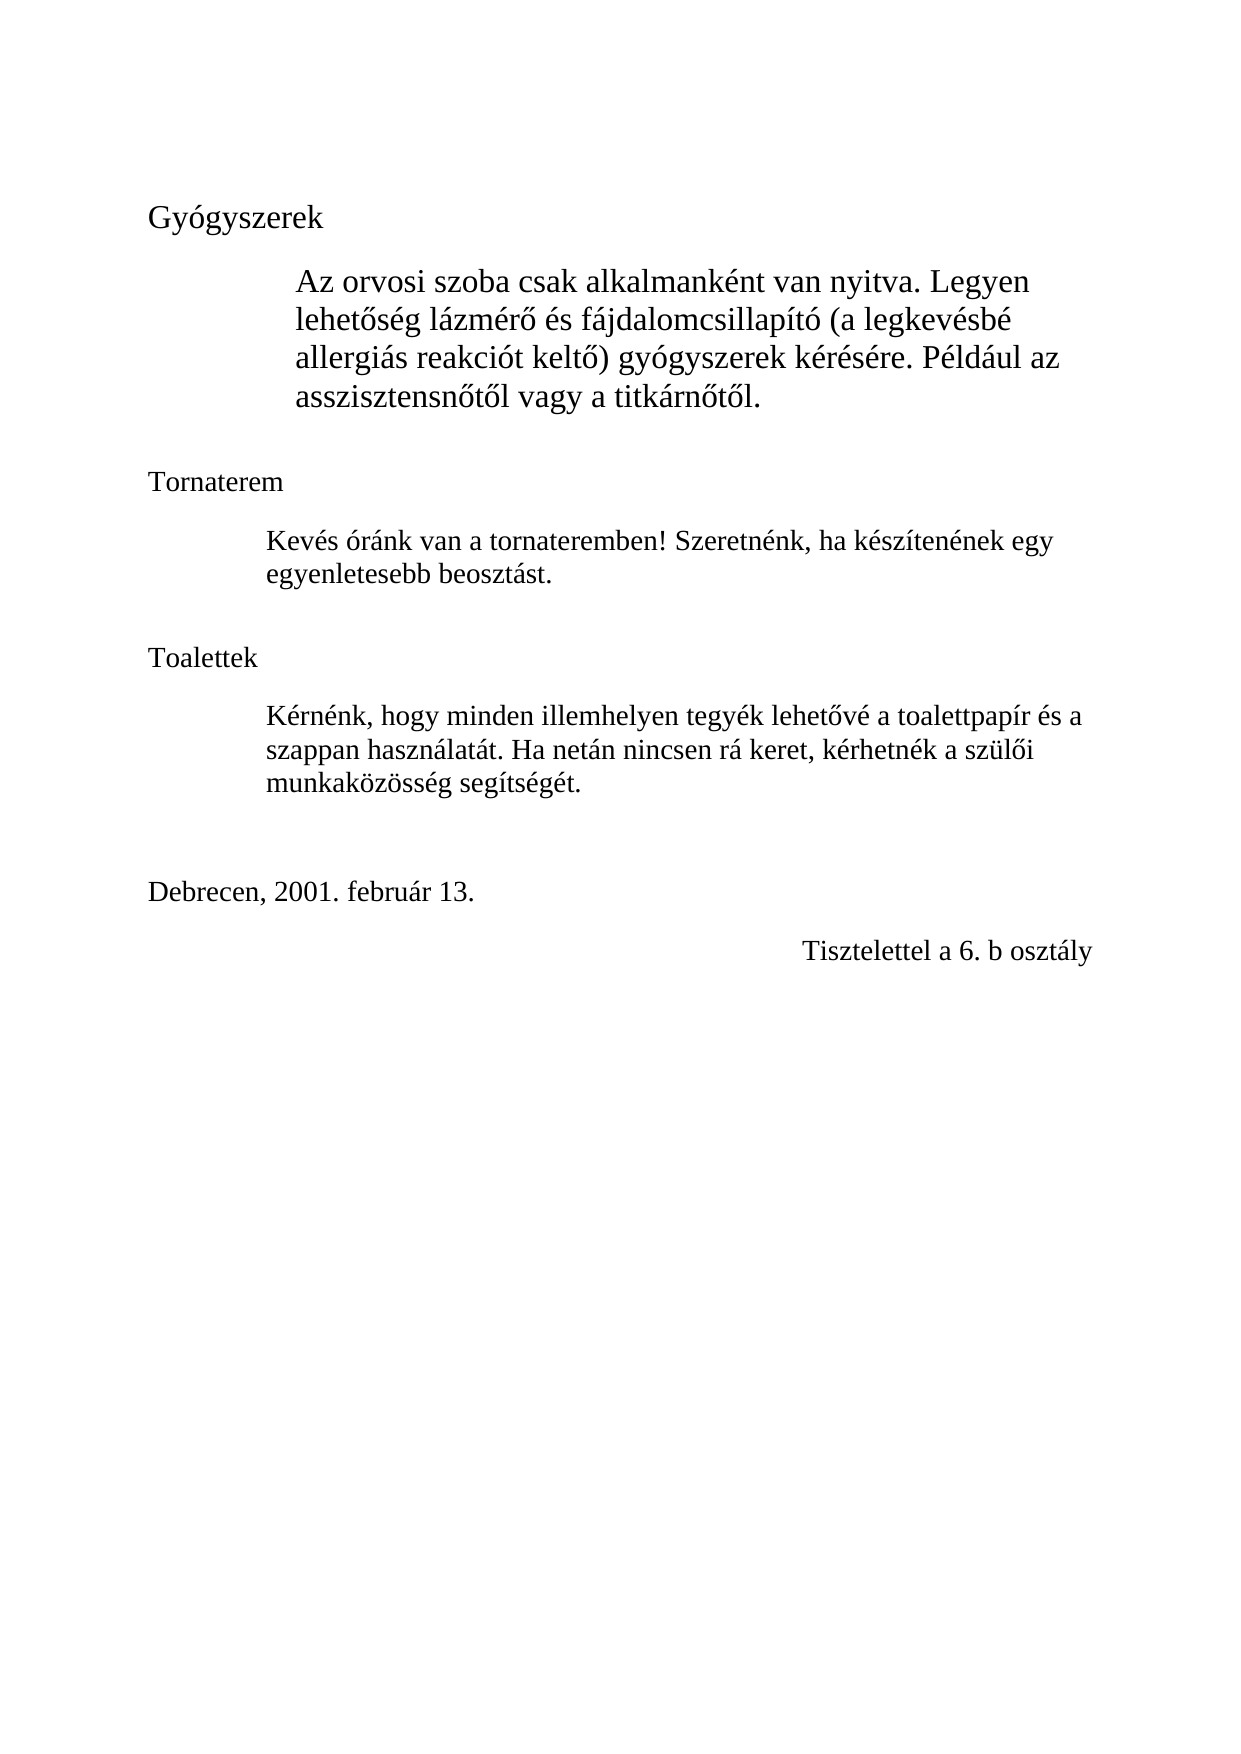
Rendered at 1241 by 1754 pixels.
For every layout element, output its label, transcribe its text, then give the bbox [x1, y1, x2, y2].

text Kevés óránk van a tornateremben! Szeretnénk, ha készítenének egy egyenletesebb beosztást. [266, 523, 1093, 590]
text Toalettek [148, 640, 1093, 673]
text Tisztelettel a 6. b osztály [148, 933, 1093, 966]
text Gyógyszerek [148, 198, 1093, 236]
text Tornaterem [148, 464, 1093, 498]
text Kérnénk, hogy minden illemhelyen tegyék lehetővé a toalettpapír és a szappan használatát. Ha netán nincsen rá keret, kérhetnék a szülői munkaközösség segítségét. [266, 698, 1093, 799]
text Az orvosi szoba csak alkalmanként van nyitva. Legyen lehetőség lázmérő és fájdalomcsillapító (a legkevésbé allergiás reakciót keltő) gyógyszerek kérésére. Például az asszisztensnőtől vagy a titkárnőtől. [295, 261, 1093, 414]
text Debrecen, 2001. február 13. [148, 874, 1093, 908]
